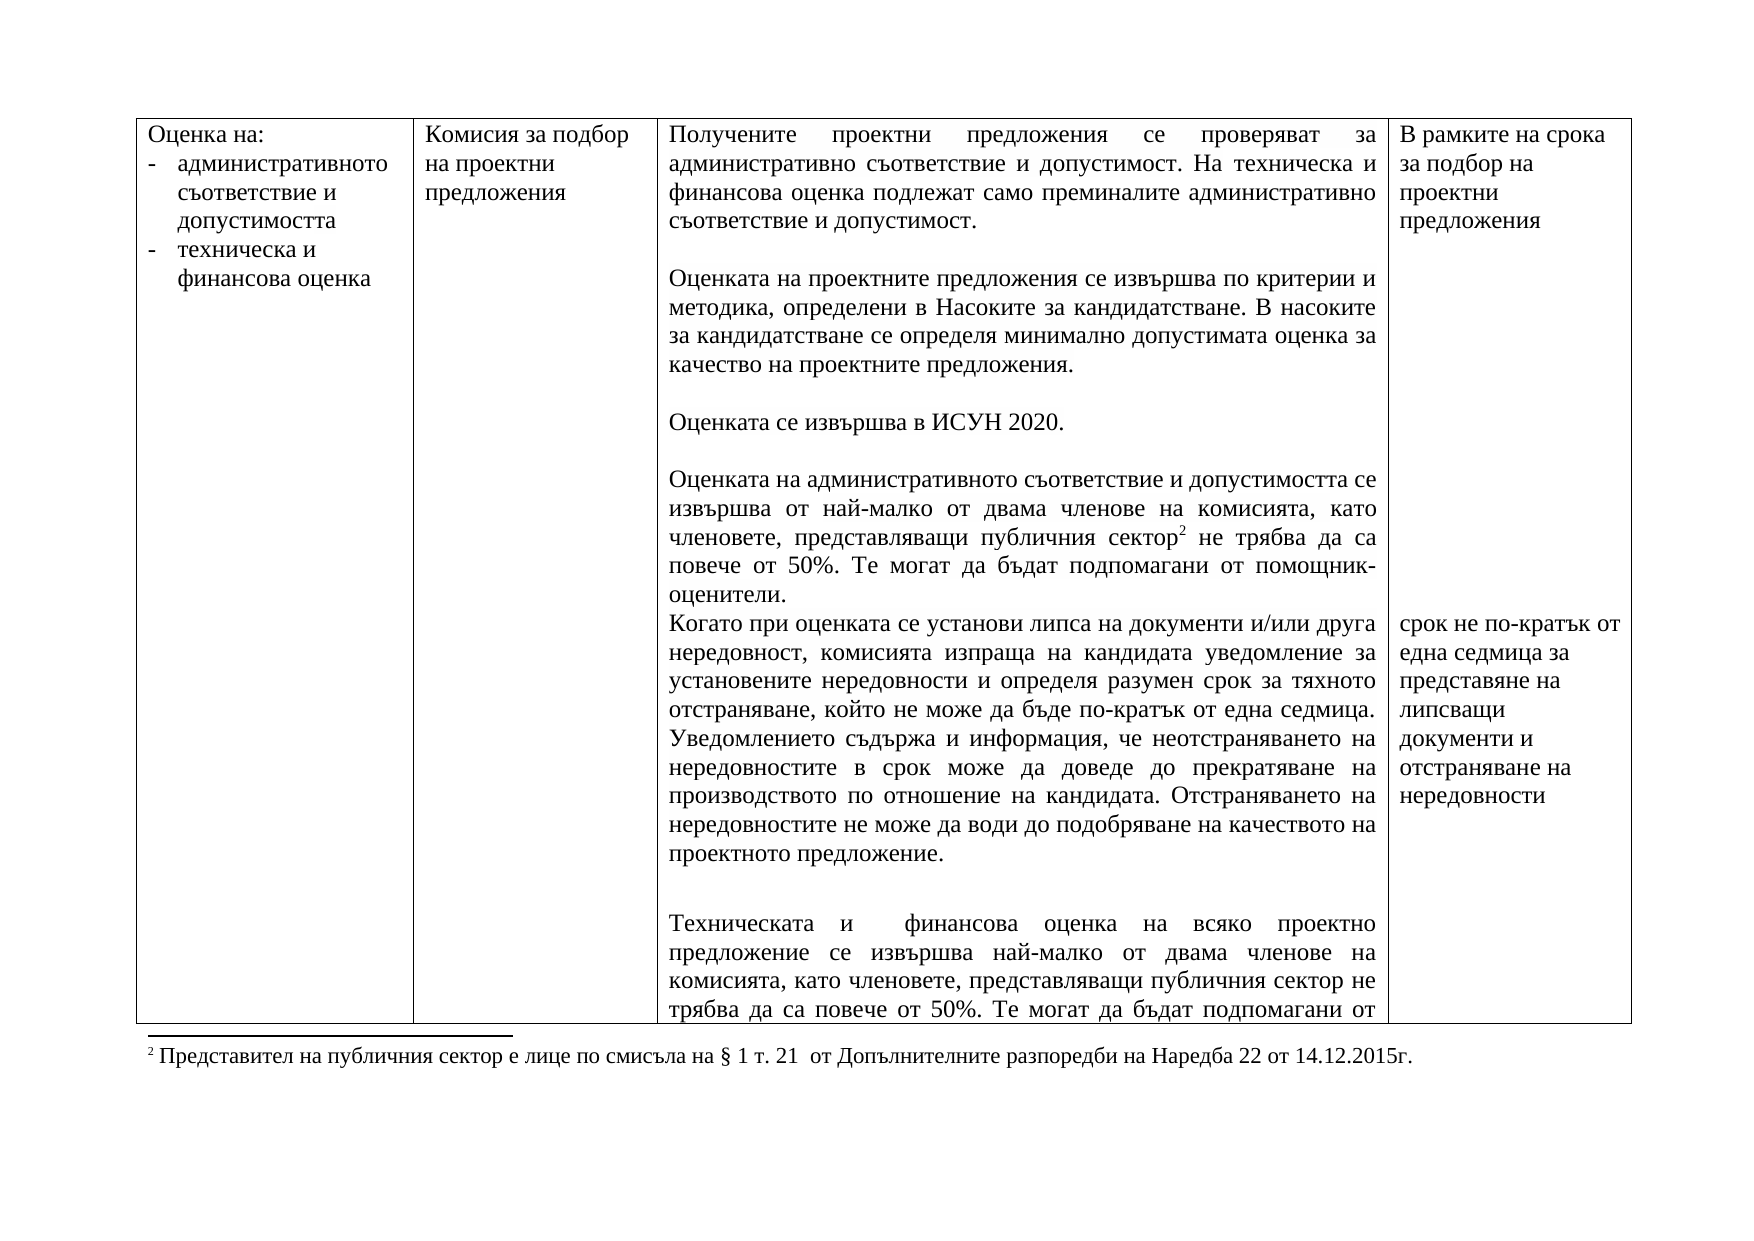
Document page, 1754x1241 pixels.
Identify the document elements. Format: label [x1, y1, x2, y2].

table_cell [1389, 119, 1631, 1023]
table_cell [414, 119, 657, 1023]
table_cell [137, 119, 413, 1023]
table_cell [658, 119, 1388, 1023]
